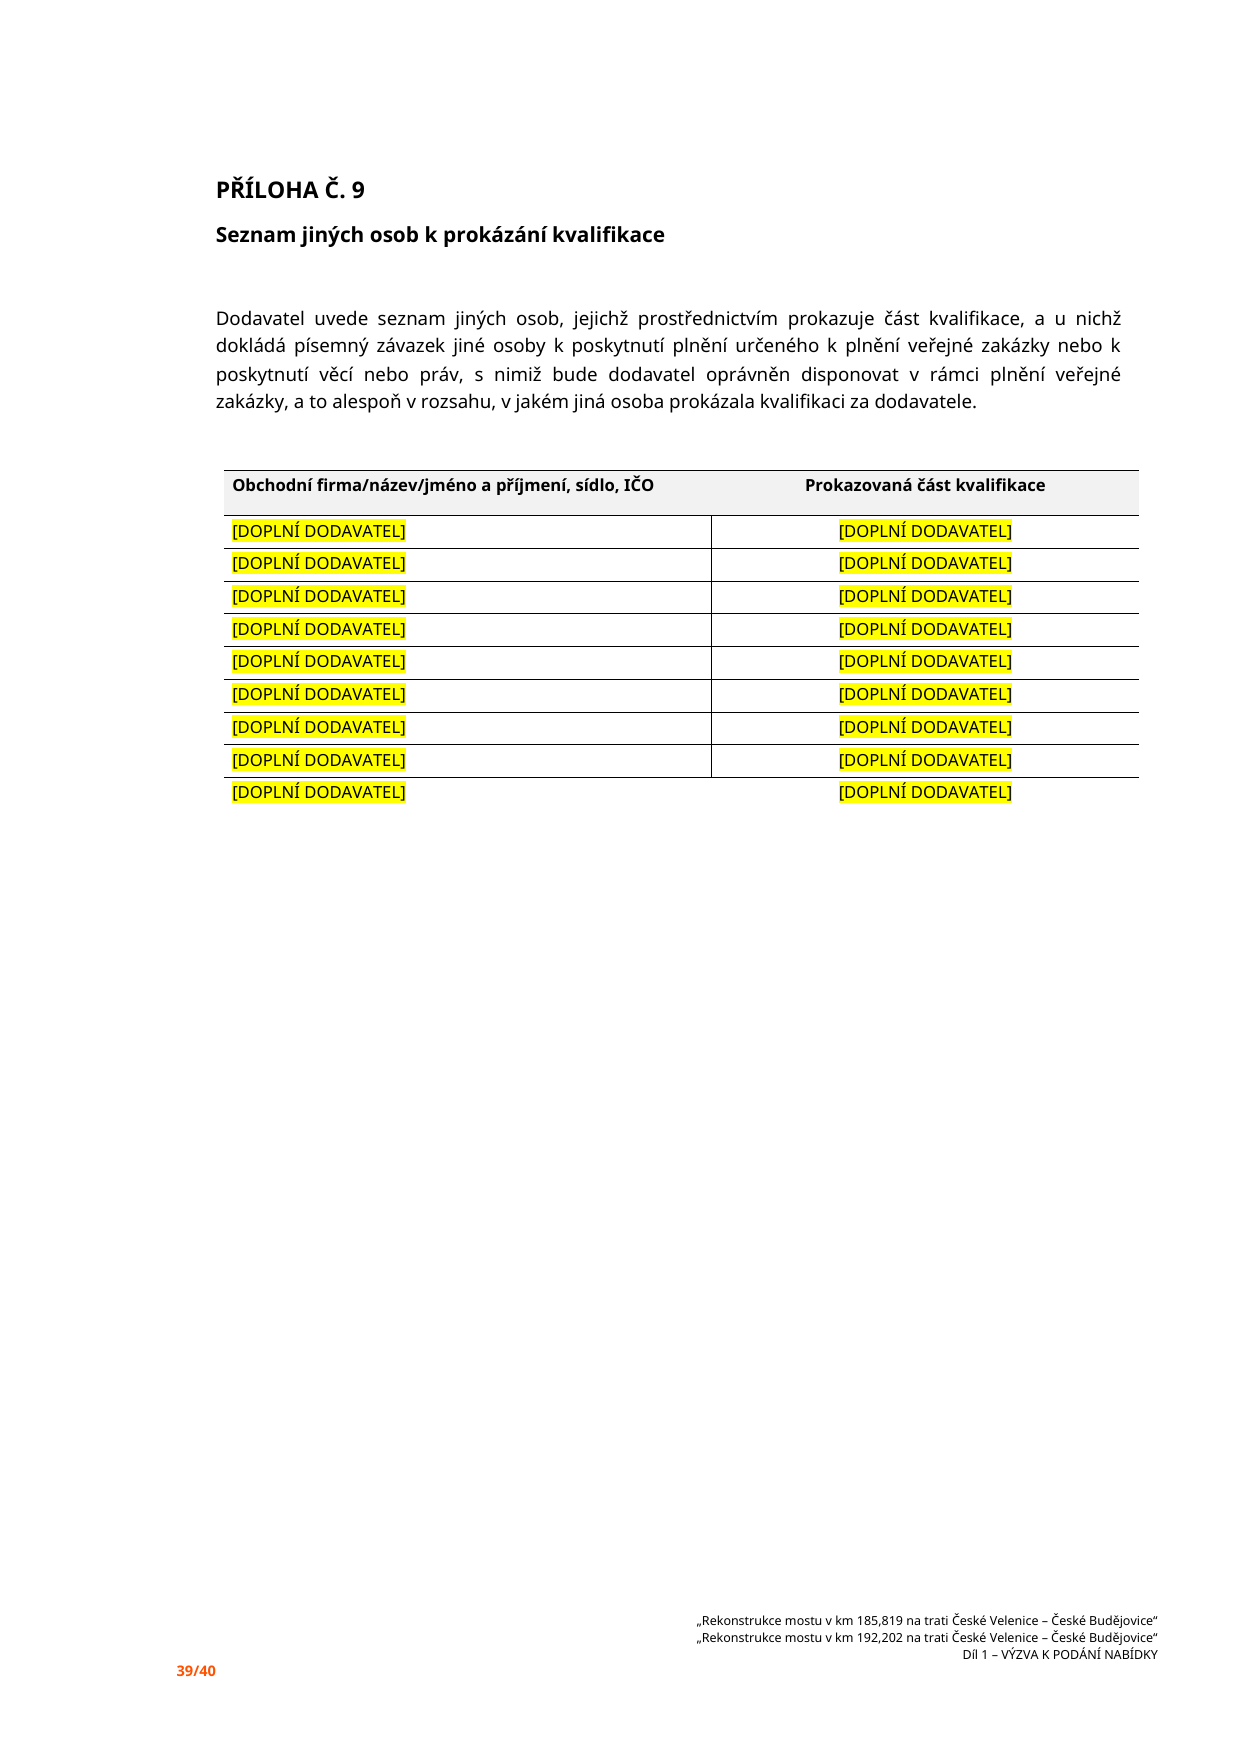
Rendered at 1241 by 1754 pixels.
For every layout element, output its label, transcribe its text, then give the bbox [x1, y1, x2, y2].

table_cell [DOPLNÍ DODAVATEL] [712, 680, 1139, 711]
text Dodavatel uvede seznam jiných osob, jejichž prostřednictvím prokazuje část kvalifikace, a u nichž dokládá písemný závazek jiné osoby k poskytnutí plnění určeného k plnění veřejné zakázky nebo k poskytnutí věcí nebo práv, s nimiž bude dodavatel oprávněn disponovat v rámci plnění veřejné zakázky, a to alespoň v rozsahu, v jakém jiná osoba prokázala kvalifikaci za dodavatele. [216, 305, 1122, 414]
table_cell [DOPLNÍ DODAVATEL] [224, 582, 711, 613]
table_header Obchodní firma/název/jméno a příjmení, sídlo, IČO [224, 471, 711, 515]
table_cell [DOPLNÍ DODAVATEL] [712, 516, 1139, 548]
table_cell [DOPLNÍ DODAVATEL] [712, 582, 1139, 613]
table_cell [DOPLNÍ DODAVATEL] [224, 647, 711, 679]
table_cell [DOPLNÍ DODAVATEL] [224, 614, 711, 646]
table_cell [DOPLNÍ DODAVATEL] [224, 680, 711, 711]
table_cell [DOPLNÍ DODAVATEL] [224, 549, 711, 581]
table_cell [DOPLNÍ DODAVATEL] [224, 713, 711, 744]
table_cell [DOPLNÍ DODAVATEL] [711, 778, 1139, 809]
table_cell [DOPLNÍ DODAVATEL] [712, 713, 1139, 744]
table_cell [DOPLNÍ DODAVATEL] [224, 745, 711, 777]
table_cell [DOPLNÍ DODAVATEL] [224, 516, 711, 548]
table_cell [DOPLNÍ DODAVATEL] [712, 614, 1139, 646]
table_cell [DOPLNÍ DODAVATEL] [712, 647, 1139, 679]
table_cell [DOPLNÍ DODAVATEL] [712, 549, 1139, 581]
table_cell [DOPLNÍ DODAVATEL] [712, 745, 1139, 777]
table_header Prokazovaná část kvalifikace [711, 471, 1139, 515]
text Příloha č. 9 [216, 174, 1122, 205]
table_cell [DOPLNÍ DODAVATEL] [224, 778, 711, 809]
text Seznam jiných osob k prokázání kvalifikace [216, 221, 1122, 249]
